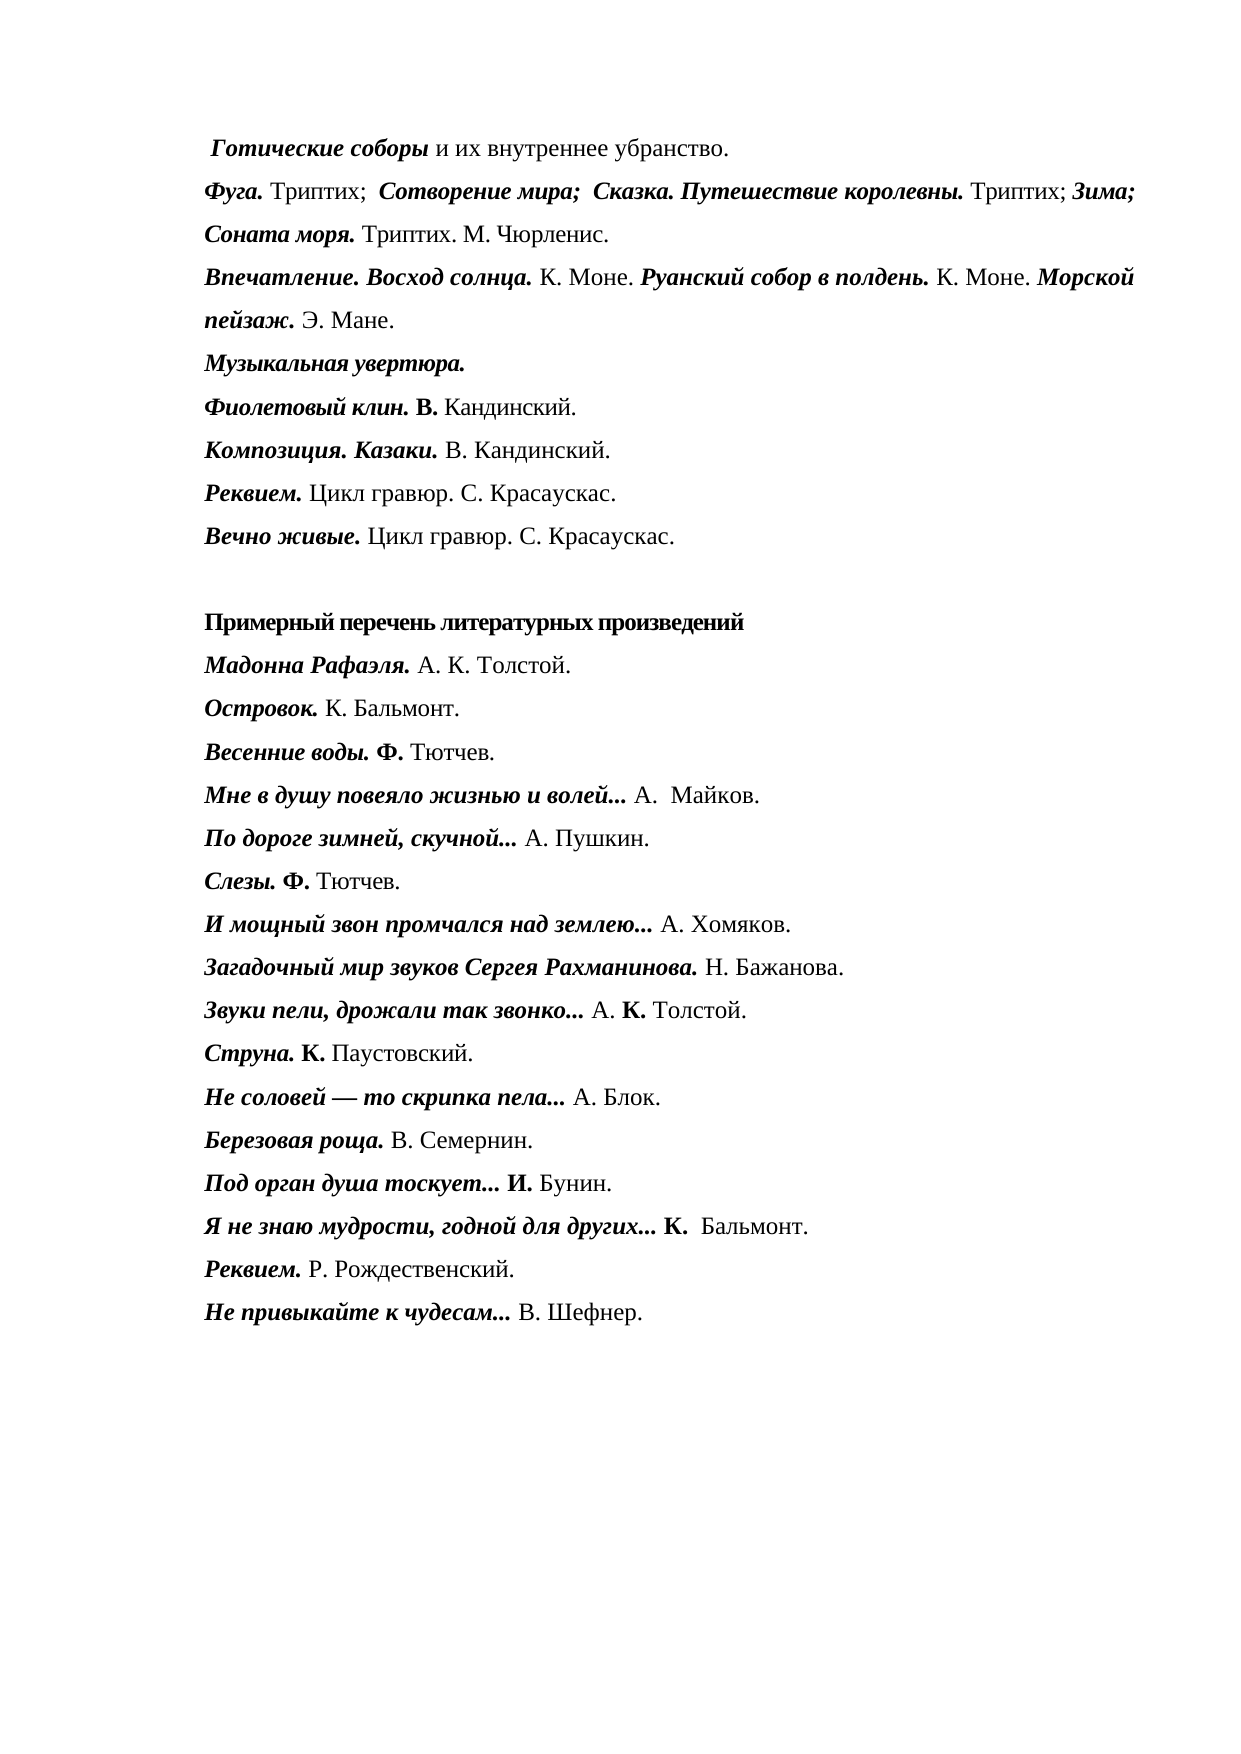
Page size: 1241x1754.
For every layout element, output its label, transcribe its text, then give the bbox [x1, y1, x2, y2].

text Впечатление. Восход солнца. К. Моне. Руанский собор в полдень. К. Моне. Морской пейзаж. Э. Мане. [204, 262, 1203, 334]
text Березовая роща. В. Семернин. [204, 1125, 1203, 1153]
text Реквием. Цикл гравюр. С. Красаускас. [204, 478, 1203, 507]
text Островок. К. Бальмонт. [204, 693, 1203, 722]
text Мадонна Рафаэля. А. К. Толстой. [204, 650, 1203, 679]
text Мне в душу повеяло жизнью и волей... А. Майков. [204, 780, 1203, 808]
text Готические соборы и их внутреннее убранство. [204, 133, 1203, 162]
text Загадочный мир звуков Сергея Рахманинова. Н. Бажанова. [204, 952, 1203, 981]
text Композиция. Казаки. В. Кандинский. [204, 435, 1203, 463]
text Реквием. Р. Рождественский. [204, 1254, 1203, 1283]
text Фиолетовый клин. В. Кандинский. [204, 392, 1203, 420]
text Фуга. Триптих; Сотворение мира; Сказка. Путешествие королевны. Триптих; Зима; Соната моря. Триптих. М. Чюрленис. [204, 176, 1203, 248]
text Я не знаю мудрости, годной для других... К. Бальмонт. [204, 1211, 1203, 1240]
text Не соловей — то скрипка пела... А. Блок. [204, 1082, 1203, 1110]
text Вечно живые. Цикл гравюр. С. Красаускас. [204, 521, 1203, 550]
text Слезы. Ф. Тютчев. [204, 866, 1203, 895]
text Звуки пели, дрожали так звонко... А. К. Толстой. [204, 995, 1203, 1024]
text Струна. К. Паустовский. [204, 1038, 1203, 1067]
text Примерный перечень литературных произведений [204, 607, 1203, 636]
text Под орган душа тоскует... И. Бунин. [204, 1168, 1203, 1197]
text По дороге зимней, скучной... А. Пушкин. [204, 823, 1203, 852]
text Весенние воды. Ф. Тютчев. [204, 737, 1203, 765]
text Не привыкайте к чудесам... В. Шефнер. [204, 1297, 1203, 1326]
text Музыкальная увертюра. [204, 348, 1203, 377]
text И мощный звон промчался над землею... А. Хомяков. [204, 909, 1203, 938]
